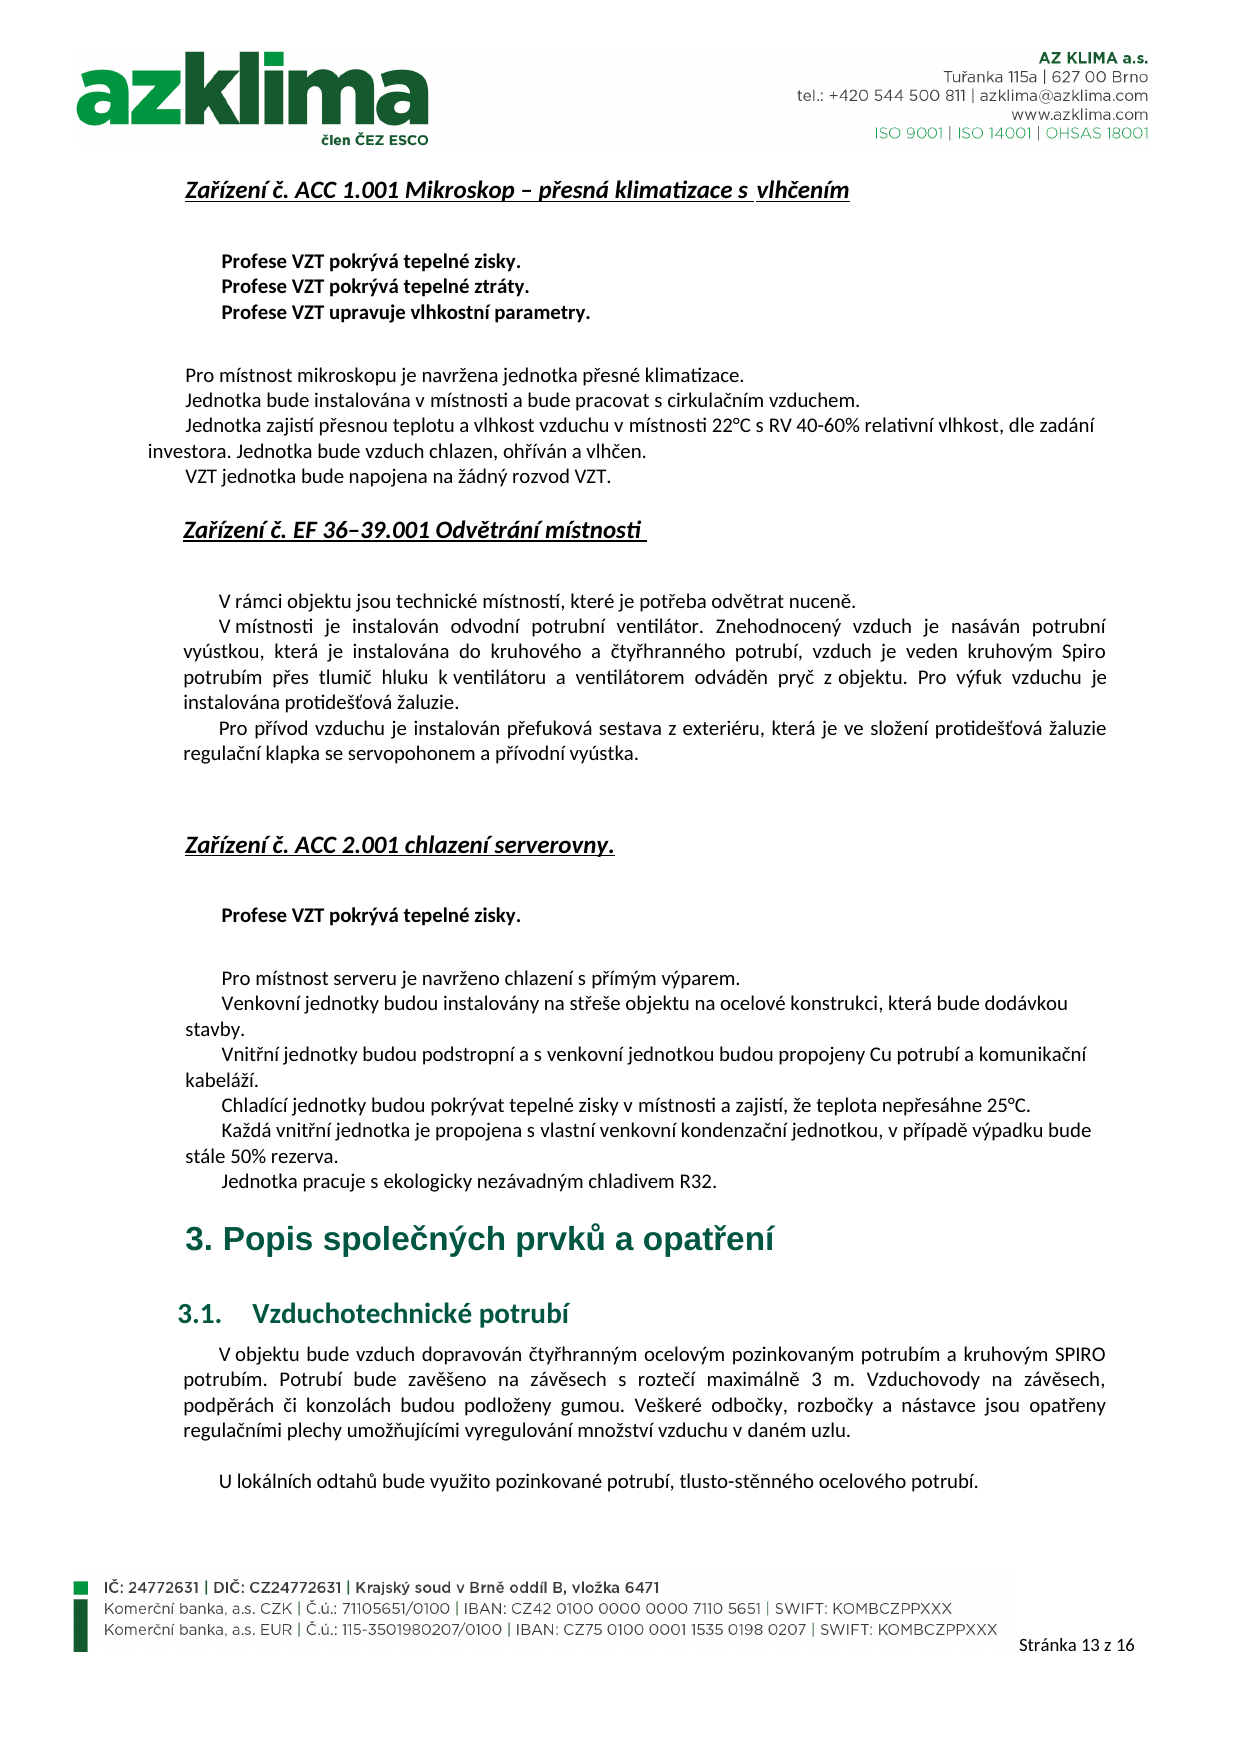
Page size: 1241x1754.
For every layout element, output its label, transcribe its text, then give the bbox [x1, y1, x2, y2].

text Popis společných prvků a opatření [185, 1219, 1107, 1257]
text Profese VZT pokrývá tepelné zisky. [221, 902, 1107, 928]
text Vzduchotechnické potrubí [177, 1295, 1107, 1331]
text Jednotka bude instalována v místnosti a bude pracovat s cirkulačním vzduchem. [148, 387, 1107, 413]
text Jednotka pracuje s ekologicky nezávadným chladivem R32. [148, 1168, 1107, 1194]
text V objektu bude vzduch dopravován čtyřhranným ocelovým pozinkovaným potrubím a kruhovým SPIRO potrubím. Potrubí bude zavěšeno na závěsech s roztečí maximálně 3 m. Vzduchovody na závěsech, podpěrách či konzolách budou podloženy gumou. Veškeré odbočky, rozbočky a nástavce jsou opatřeny regulačními plechy umožňujícími vyregulování množství vzduchu v daném uzlu. [183, 1341, 1107, 1443]
text Profese VZT pokrývá tepelné zisky. [221, 248, 1107, 273]
text Profese VZT pokrývá tepelné ztráty. [221, 273, 1107, 299]
text V rámci objektu jsou technické místností, které je potřeba odvětrat nuceně. [183, 588, 1107, 613]
text Každá vnitřní jednotka je propojena s vlastní venkovní kondenzační jednotkou, v případě výpadku bude stále 50% rezerva. [185, 1118, 1107, 1168]
text Pro místnost mikroskopu je navržena jednotka přesné klimatizace. [148, 362, 1107, 387]
text Zařízení č. ACC 1.001 Mikroskop – přesná klimatizace s vlhčením [148, 174, 1107, 205]
text Vnitřní jednotky budou podstropní a s venkovní jednotkou budou propojeny Cu potrubí a komunikační kabeláží. [185, 1041, 1107, 1092]
text Pro místnost serveru je navrženo chlazení s přímým výparem. [148, 965, 1107, 991]
picture [73, 1567, 1019, 1652]
text U lokálních odtahů bude využito pozinkované potrubí, tlusto-stěnného ocelového potrubí. [183, 1468, 1107, 1493]
text Venkovní jednotky budou instalovány na střeše objektu na ocelové konstrukci, která bude dodávkou stavby. [185, 991, 1107, 1041]
text Pro přívod vzduchu je instalován přefuková sestava z exteriéru, která je ve složení protidešťová žaluzie regulační klapka se servopohonem a přívodní vyústka. [183, 715, 1107, 766]
text Zařízení č. EF 36–39.001 Odvětrání místnosti [148, 514, 1107, 545]
text VZT jednotka bude napojena na žádný rozvod VZT. [148, 463, 1107, 489]
text Profese VZT upravuje vlhkostní parametry. [221, 299, 1107, 324]
text Zařízení č. ACC 2.001 chlazení serverovny. [148, 829, 1107, 859]
text Chladící jednotky budou pokrývat tepelné zisky v místnosti a zajistí, že teplota nepřesáhne 25°C. [148, 1092, 1107, 1118]
picture [73, 44, 1154, 151]
text Jednotka zajistí přesnou teplotu a vlhkost vzduchu v místnosti 22°C s RV 40-60% relativní vlhkost, dle zadání investora. Jednotka bude vzduch chlazen, ohříván a vlhčen. [148, 413, 1107, 463]
text V místnosti je instalován odvodní potrubní ventilátor. Znehodnocený vzduch je nasáván potrubní vyústkou, která je instalována do kruhového a čtyřhranného potrubí, vzduch je veden kruhovým Spiro potrubím přes tlumič hluku k ventilátoru a ventilátorem odváděn pryč z objektu. Pro výfuk vzduchu je instalována protidešťová žaluzie. [183, 613, 1107, 715]
